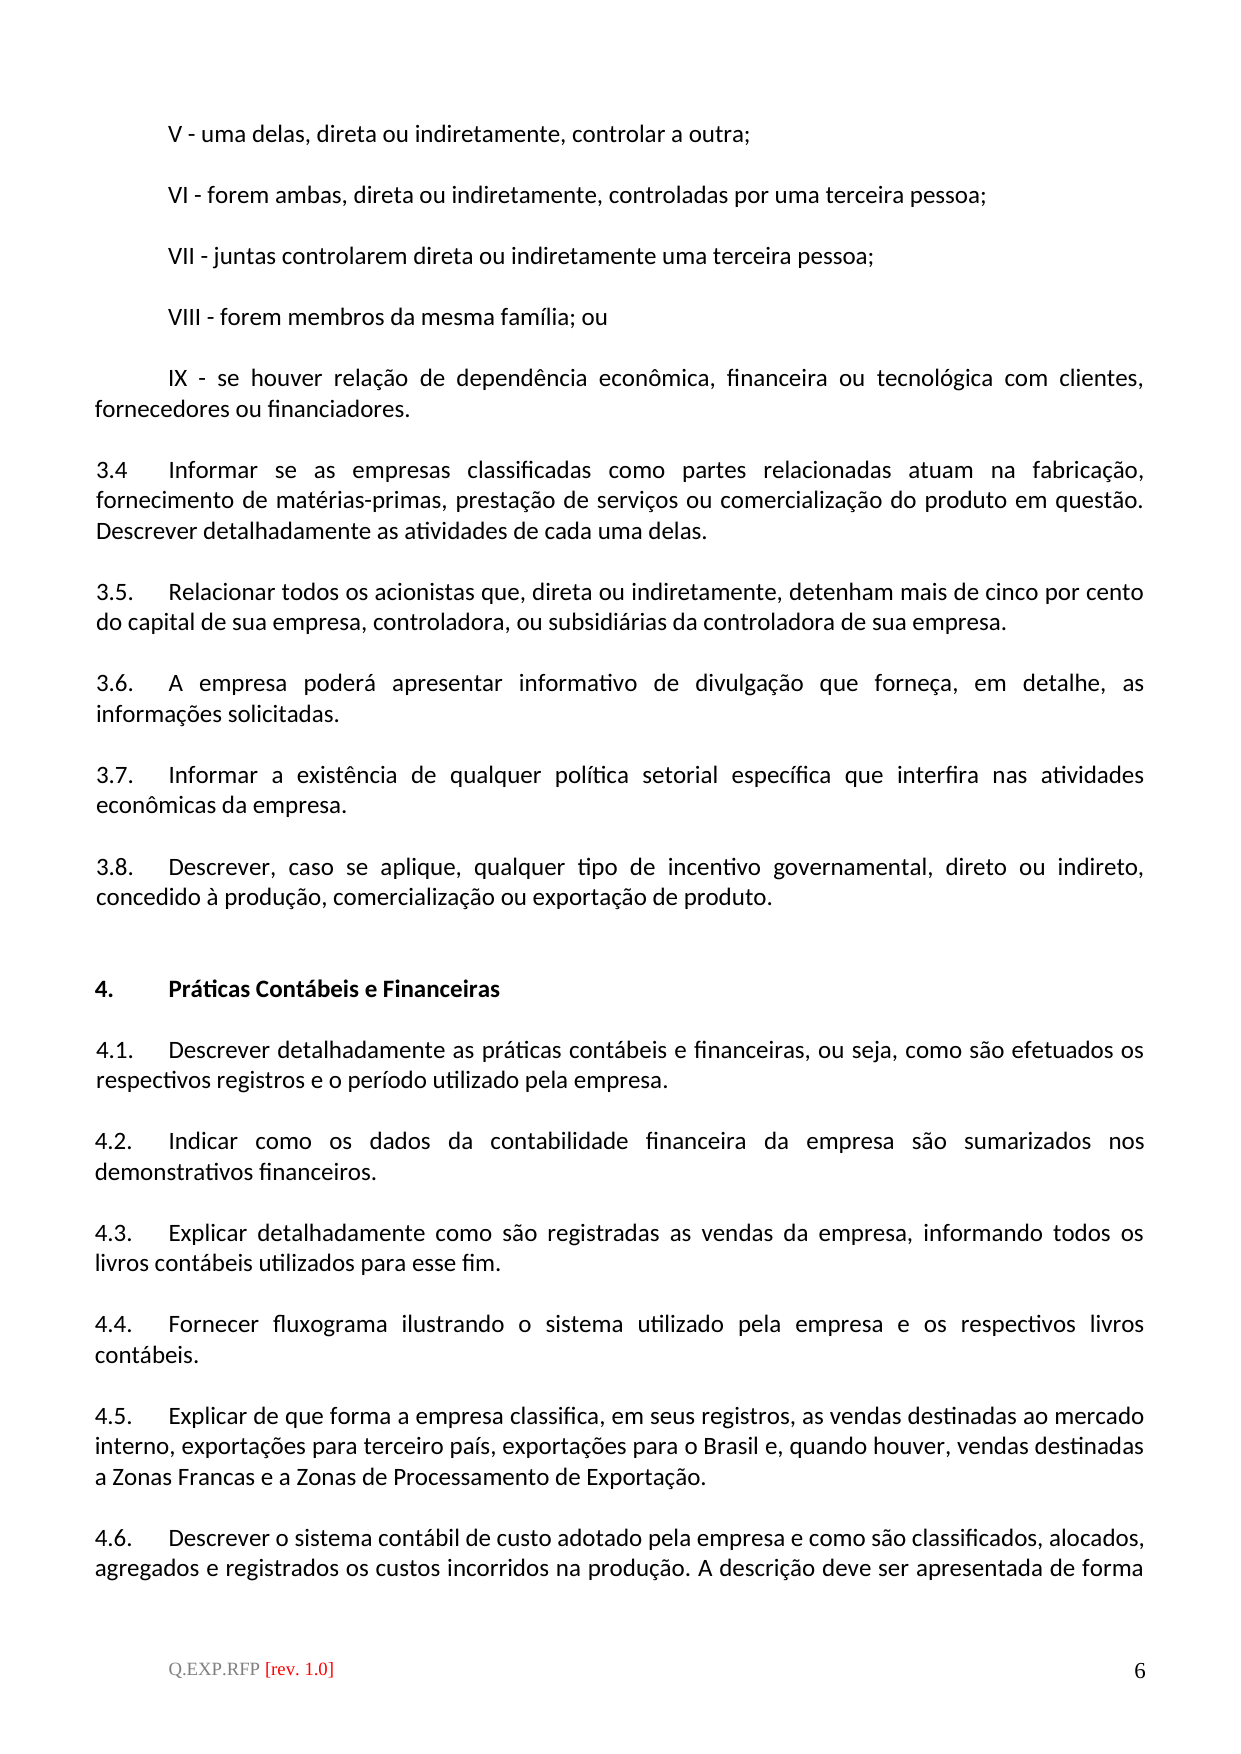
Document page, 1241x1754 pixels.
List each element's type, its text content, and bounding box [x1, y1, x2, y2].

text 3.5. Relacionar todos os acionistas que, direta ou indiretamente, detenham mais de cinco por cento do capital de sua empresa, controladora, ou subsidiárias da controladora de sua empresa. [96, 576, 1146, 637]
text 3.6. A empresa poderá apresentar informativo de divulgação que forneça, em detalhe, as informações solicitadas. [96, 667, 1146, 728]
text 3.7. Informar a existência de qualquer política setorial específica que interfira nas atividades econômicas da empresa. [96, 759, 1146, 820]
text VII - juntas controlarem direta ou indiretamente uma terceira pessoa; [94, 240, 1146, 271]
text VI - forem ambas, direta ou indiretamente, controladas por uma terceira pessoa; [94, 179, 1146, 210]
text V - uma delas, direta ou indiretamente, controlar a outra; [94, 118, 1146, 149]
list 4.3. Explicar detalhadamente como são registradas as vendas da empresa, informando todos os livros contábeis utilizados para esse fim. [94, 1217, 1146, 1278]
text 4.1. Descrever detalhadamente as práticas contábeis e financeiras, ou seja, como são efetuados os respectivos registros e o período utilizado pela empresa. [96, 1034, 1146, 1095]
text 3.4 Informar se as empresas classificadas como partes relacionadas atuam na fabricação, fornecimento de matérias-primas, prestação de serviços ou comercialização do produto em questão. Descrever detalhadamente as atividades de cada uma delas. [96, 454, 1146, 545]
list 4.5. Explicar de que forma a empresa classifica, em seus registros, as vendas destinadas ao mercado interno, exportações para terceiro país, exportações para o Brasil e, quando houver, vendas destinadas a Zonas Francas e a Zonas de Processamento de Exportação. [94, 1400, 1146, 1492]
text IX - se houver relação de dependência econômica, financeira ou tecnológica com clientes, fornecedores ou financiadores. [94, 362, 1146, 423]
subtitle 4. Práticas Contábeis e Financeiras [94, 973, 1146, 1003]
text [94, 1522, 1146, 1583]
text VIII - forem membros da mesma família; ou [94, 301, 1146, 332]
text 3.8. Descrever, caso se aplique, qualquer tipo de incentivo governamental, direto ou indireto, concedido à produção, comercialização ou exportação de produto. [96, 851, 1146, 912]
list 4.2. Indicar como os dados da contabilidade financeira da empresa são sumarizados nos demonstrativos financeiros. [94, 1125, 1146, 1186]
list 4.4. Fornecer fluxograma ilustrando o sistema utilizado pela empresa e os respectivos livros contábeis. [94, 1308, 1146, 1369]
